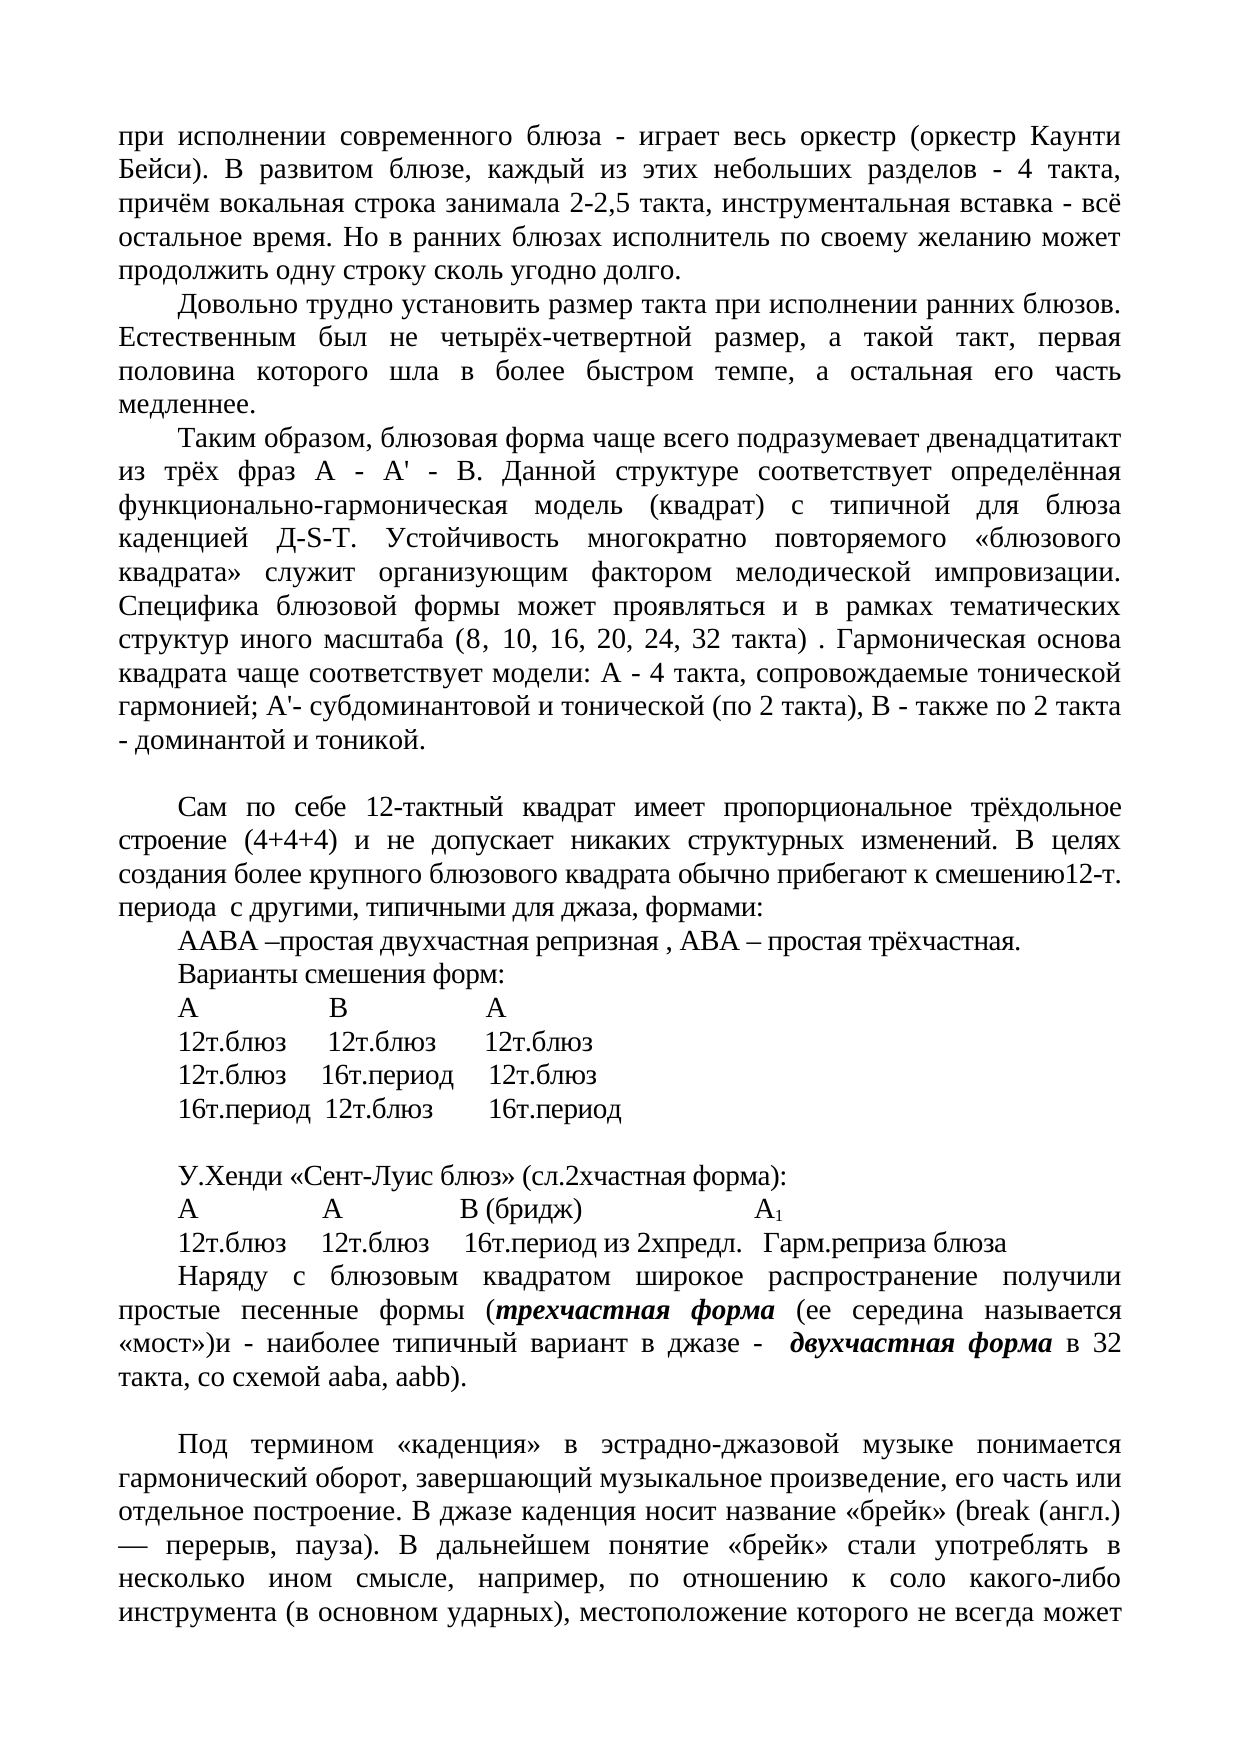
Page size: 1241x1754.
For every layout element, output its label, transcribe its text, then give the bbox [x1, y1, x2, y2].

text 16т.период 12т.блюз 16т.период [118, 1091, 1122, 1124]
text Наряду с блюзовым квадратом широкое распространение получили простые песенные формы (трехчастная форма (ее середина называется «мост»)и - наиболее типичный вариант в джазе - двухчастная форма в 32 такта, со схемой aaba, aabb). [118, 1258, 1122, 1393]
text Таким образом, блюзовая форма чаще всего подразумевает двенадцатитакт из трёх фраз А - А' - В. Данной структуре соответствует определённая функционально-гармоническая модель (квадрат) с типичной для блюза каденцией Д-S-T. Устойчивость многократно повторяемого «блюзового квадрата» служит организующим фактором мелодической импровизации. Специфика блюзовой формы может проявляться и в рамках тематических структур иного масштаба (8, 10, 16, 20, 24, 32 такта) . Гармоническая основа квадрата чаще соответствует модели: А - 4 такта, сопровождаемые тонической гармонией; А'- субдоминантовой и тонической (по 2 такта), В - также по 2 такта - доминантой и тоникой. [118, 420, 1122, 755]
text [118, 118, 1122, 286]
text ААВА –простая двухчастная репризная , АВА – простая трёхчастная. [118, 923, 1122, 957]
text 12т.блюз 12т.блюз 16т.период из 2хпредл. Гарм.реприза блюза [118, 1225, 1122, 1258]
text 12т.блюз 16т.период 12т.блюз [118, 1057, 1122, 1091]
text А А В (бридж) А1 [118, 1191, 1122, 1225]
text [118, 1426, 1122, 1627]
text Сам по себе 12-тактный квадрат имеет пропорциональное трёхдольное строение (4+4+4) и не допускает никаких структурных изменений. В целях создания более крупного блюзового квадрата обычно прибегают к смешению12-т. периода с другими, типичными для джаза, формами: [118, 789, 1122, 923]
text 12т.блюз 12т.блюз 12т.блюз [118, 1024, 1122, 1057]
text А В А [118, 990, 1122, 1024]
text Довольно трудно установить размер такта при исполнении ранних блюзов. Естественным был не четырёх-четвертной размер, а такой такт, первая половина которого шла в более быстром темпе, а остальная его часть медленнее. [118, 286, 1122, 420]
text Варианты смешения форм: [118, 957, 1122, 990]
text У.Хенди «Сент-Луис блюз» (сл.2хчастная форма): [118, 1158, 1122, 1191]
